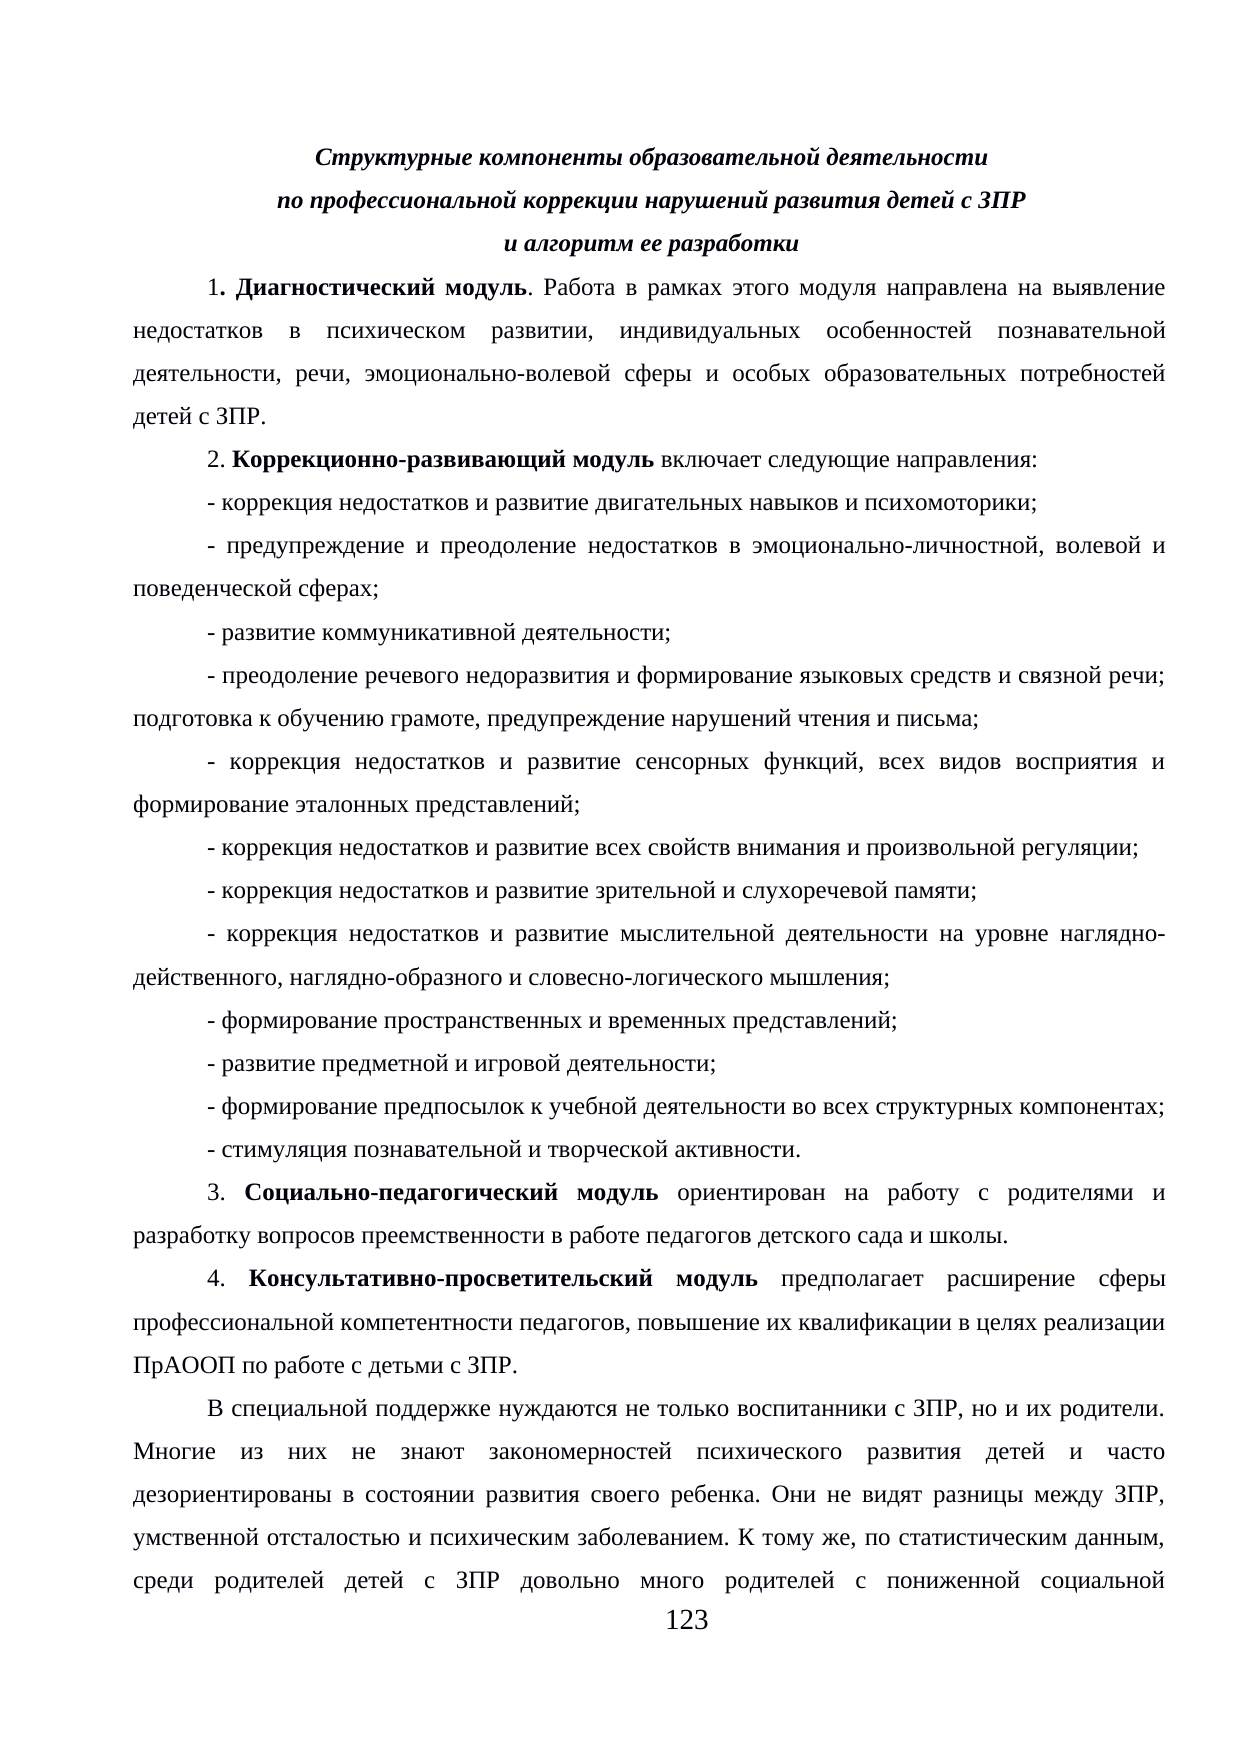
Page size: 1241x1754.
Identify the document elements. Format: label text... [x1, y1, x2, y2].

text - стимуляция познавательной и творческой активности. [133, 1134, 1166, 1163]
text - формирование пространственных и временных представлений; [133, 1005, 1166, 1033]
text - формирование предпосылок к учебной деятельности во всех структурных компонентах; [133, 1091, 1166, 1120]
text Структурные компоненты образовательной деятельности [133, 142, 1166, 171]
text - предупреждение и преодоление недостатков в эмоционально-личностной, волевой и поведенческой сферах; [133, 530, 1166, 602]
text 1. Диагностический модуль. Работа в рамках этого модуля направлена на выявление недостатков в психическом развитии, индивидуальных особенностей познавательной деятельности, речи, эмоционально-волевой сферы и особых образовательных потребностей детей с ЗПР. [133, 272, 1166, 430]
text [133, 1393, 1166, 1594]
text 4. Консультативно-просветительский модуль предполагает расширение сферы профессиональной компетентности педагогов, повышение их квалификации в целях реализации ПрАООП по работе с детьми с ЗПР. [133, 1263, 1166, 1378]
text - коррекция недостатков и развитие мыслительной деятельности на уровне наглядно-действенного, наглядно-образного и словесно-логического мышления; [133, 918, 1166, 990]
text - развитие коммуникативной деятельности; [133, 617, 1166, 645]
text - коррекция недостатков и развитие сенсорных функций, всех видов восприятия и формирование эталонных представлений; [133, 746, 1166, 818]
text 3. Социально-педагогический модуль ориентирован на работу с родителями и разработку вопросов преемственности в работе педагогов детского сада и школы. [133, 1177, 1166, 1249]
text - развитие предметной и игровой деятельности; [133, 1048, 1166, 1077]
text - преодоление речевого недоразвития и формирование языковых средств и связной речи; подготовка к обучению грамоте, предупреждение нарушений чтения и письма; [133, 660, 1166, 732]
text 2. Коррекционно-развивающий модуль включает следующие направления: [133, 444, 1166, 473]
text и алгоритм ее разработки [133, 228, 1166, 257]
text - коррекция недостатков и развитие зрительной и слухоречевой памяти; [133, 875, 1166, 904]
text - коррекция недостатков и развитие двигательных навыков и психомоторики; [133, 487, 1166, 516]
text - коррекция недостатков и развитие всех свойств внимания и произвольной регуляции; [133, 832, 1166, 861]
text по профессиональной коррекции нарушений развития детей с ЗПР [133, 185, 1166, 214]
